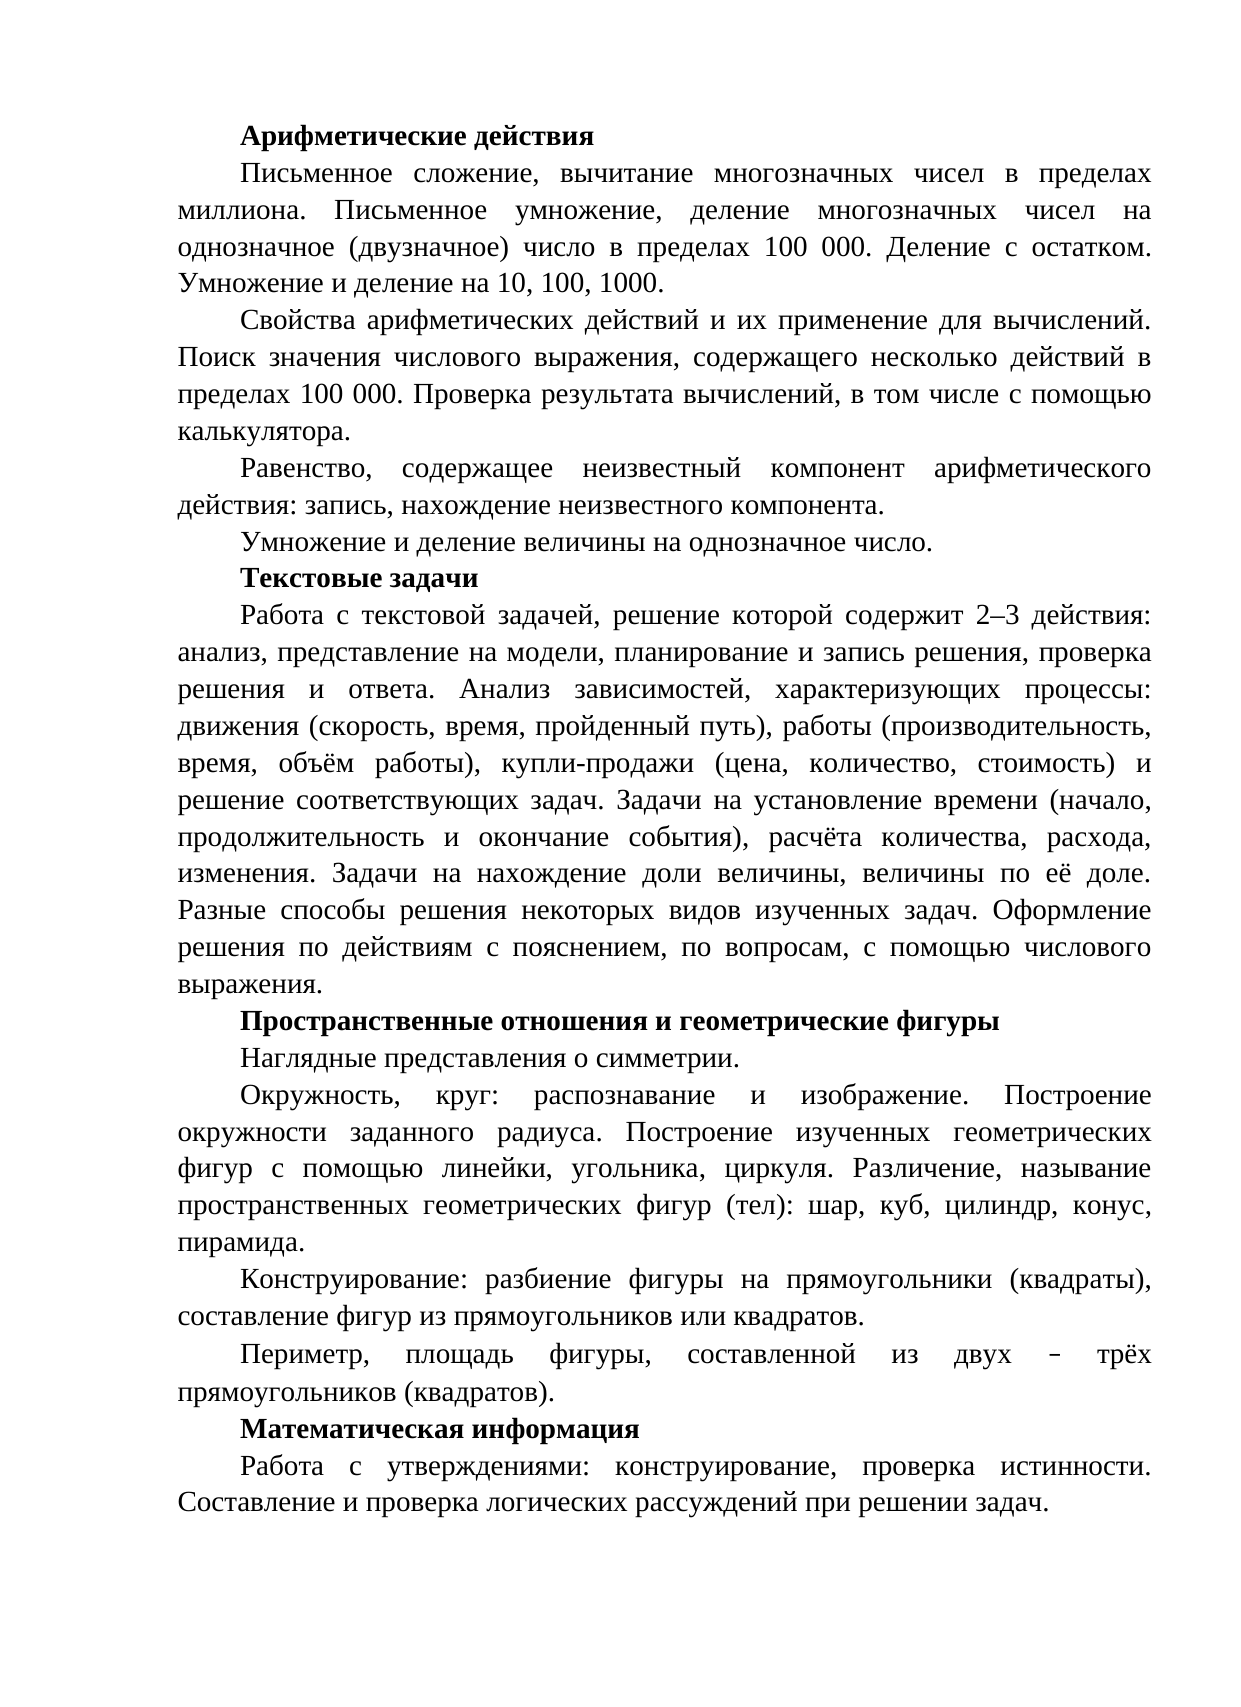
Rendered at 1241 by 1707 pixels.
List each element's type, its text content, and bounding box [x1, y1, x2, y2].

text Математическая информация [177, 1411, 1152, 1444]
text Свойства арифметических действий и их применение для вычислений. Поиск значения числового выражения, содержащего несколько действий в пределах 100 000. Проверка результата вычислений, в том числе с помощью калькулятора. [177, 302, 1152, 447]
text Периметр, площадь фигуры, составленной из двух – трёх прямоугольников (квадратов). [177, 1335, 1152, 1407]
text Наглядные представления о симметрии. [177, 1040, 1152, 1073]
text Конструирование: разбиение фигуры на прямоугольники (квадраты), составление фигур из прямоугольников или квадратов. [177, 1261, 1152, 1332]
text Окружность, круг: распознавание и изображение. Построение окружности заданного радиуса. Построение изученных геометрических фигур с помощью линейки, угольника, циркуля. Различение, называние пространственных геометрических фигур (тел): шар, куб, цилиндр, конус, пирамида. [177, 1077, 1152, 1258]
text Текстовые задачи [177, 561, 1152, 594]
text Письменное сложение, вычитание многозначных чисел в пределах миллиона. Письменное умножение, деление многозначных чисел на однозначное (двузначное) число в пределах 100 000. Деление с остатком. Умножение и деление на 10, 100, 1000. [177, 155, 1152, 299]
text Равенство, содержащее неизвестный компонент арифметического действия: запись, нахождение неизвестного компонента. [177, 450, 1152, 520]
text Работа с текстовой задачей, решение которой содержит 2–3 действия: анализ, представление на модели, планирование и запись решения, проверка решения и ответа. Анализ зависимостей, характеризующих процессы: движения (скорость, время, пройденный путь), работы (производительность, время, объём работы), купли-продажи (цена, количество, стоимость) и решение соответствующих задач. Задачи на установление времени (начало, продолжительность и окончание события), расчёта количества, расхода, изменения. Задачи на нахождение доли величины, величины по её доле. Разные способы решения некоторых видов изученных задач. Оформление решения по действиям с пояснением, по вопросам, с помощью числового выражения. [177, 597, 1152, 1000]
text Умножение и деление величины на однозначное число. [177, 524, 1152, 557]
text Работа с утверждениями: конструирование, проверка истинности. Составление и проверка логических рассуждений при решении задач. [177, 1448, 1152, 1518]
text Арифметические действия [177, 118, 1152, 152]
text Пространственные отношения и геометрические фигуры [177, 1003, 1152, 1037]
